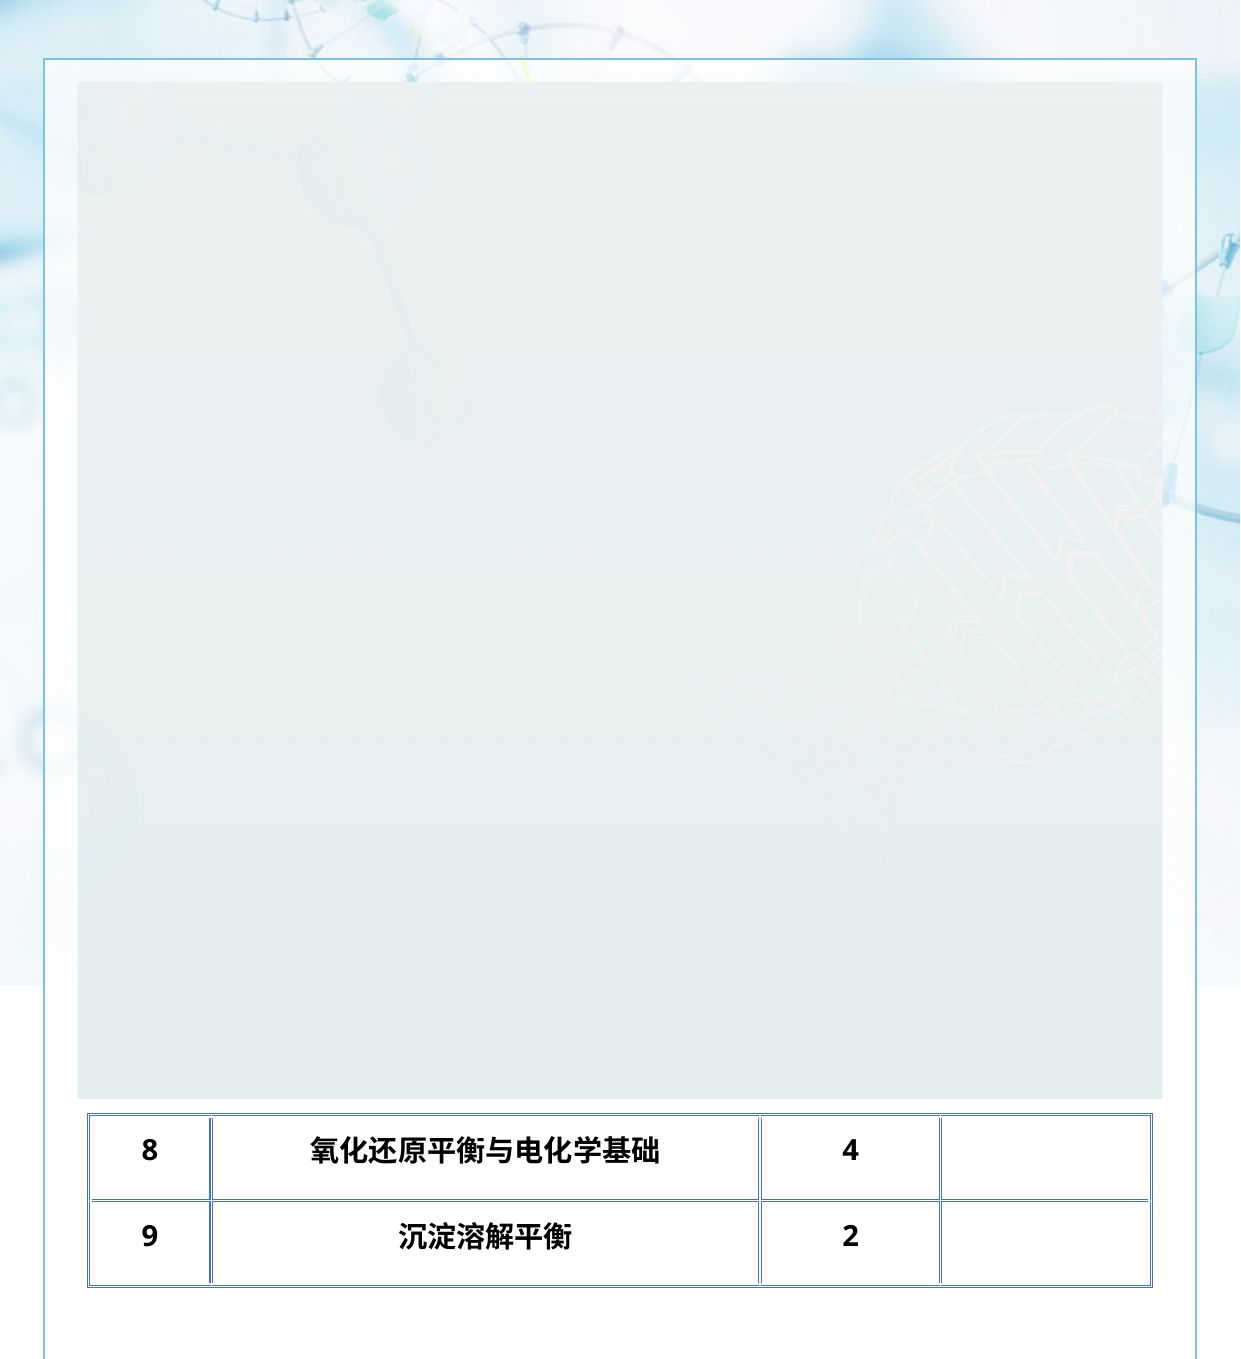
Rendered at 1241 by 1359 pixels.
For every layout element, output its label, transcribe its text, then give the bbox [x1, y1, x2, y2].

table_cell 2 [760, 1199, 941, 1284]
table_cell [941, 1199, 1150, 1284]
picture [77, 82, 1163, 1099]
table_cell 9 [90, 1199, 211, 1284]
table_cell 8 [90, 1116, 211, 1198]
table_cell 氧化还原平衡与电化学基础 [211, 1114, 760, 1198]
picture [0, 0, 1241, 1359]
table_cell 4 [760, 1114, 941, 1198]
table_cell 沉淀溶解平衡 [211, 1199, 760, 1284]
table_cell [941, 1116, 1150, 1198]
